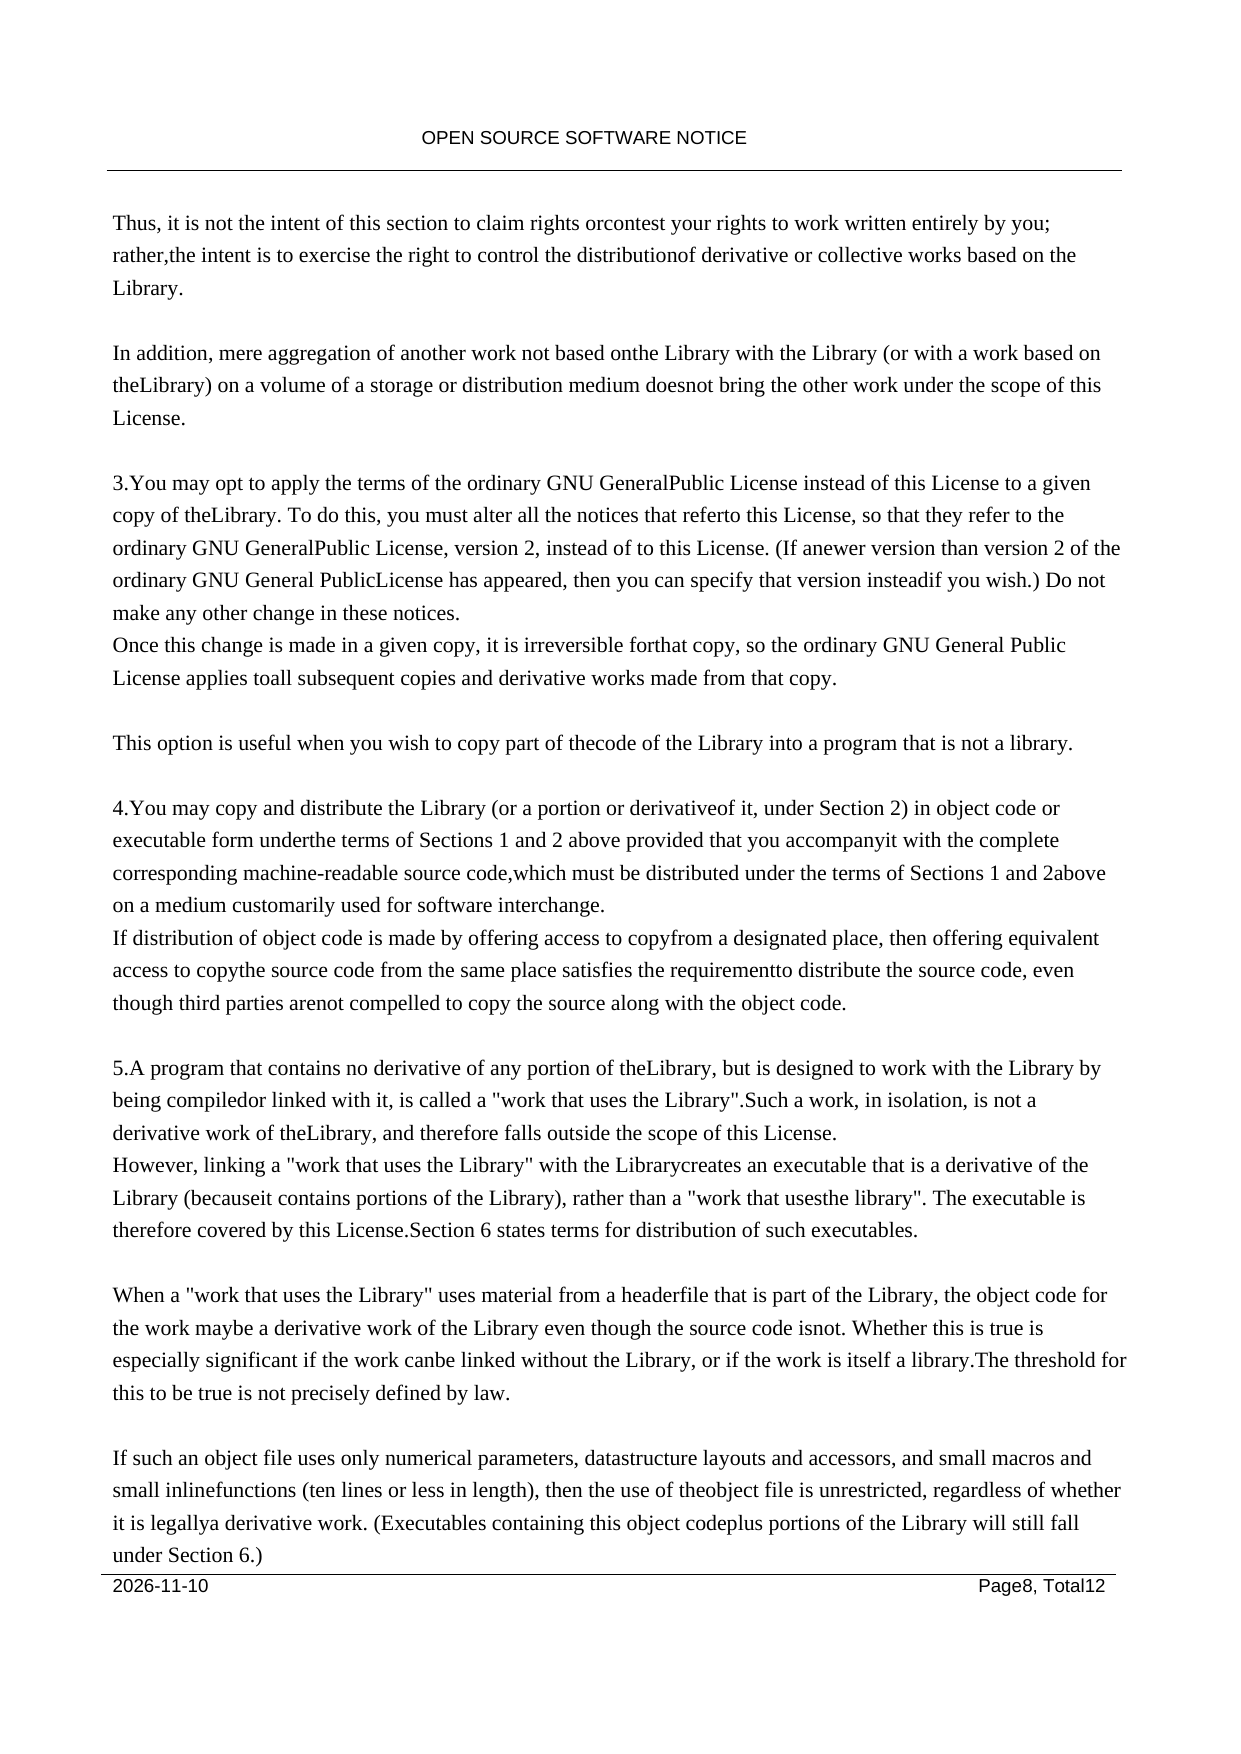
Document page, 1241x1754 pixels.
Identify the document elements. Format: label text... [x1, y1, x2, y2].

text 5.A program that contains no derivative of any portion of theLibrary, but is designed to work with the Library by being compiledor linked with it, is called a "work that uses the Library".Such a work, in isolation, is not a derivative work of theLibrary, and therefore falls outside the scope of this License. [112, 1051, 1128, 1149]
text Once this change is made in a given copy, it is irreversible forthat copy, so the ordinary GNU General Public License applies toall subsequent copies and derivative works made from that copy. [112, 629, 1128, 694]
text In addition, mere aggregation of another work not based onthe Library with the Library (or with a work based on theLibrary) on a volume of a storage or distribution medium doesnot bring the other work under the scope of this License. [112, 336, 1128, 434]
text 3.You may opt to apply the terms of the ordinary GNU GeneralPublic License instead of this License to a given copy of theLibrary. To do this, you must alter all the notices that referto this License, so that they refer to the ordinary GNU GeneralPublic License, version 2, instead of to this License. (If anewer version than version 2 of the ordinary GNU General PublicLicense has appeared, then you can specify that version insteadif you wish.) Do not make any other change in these notices. [112, 466, 1128, 629]
text If such an object file uses only numerical parameters, datastructure layouts and accessors, and small macros and small inlinefunctions (ten lines or less in length), then the use of theobject file is unrestricted, regardless of whether it is legallya derivative work. (Executables containing this object codeplus portions of the Library will still fall under Section 6.) [112, 1441, 1128, 1571]
text 4.You may copy and distribute the Library (or a portion or derivativeof it, under Section 2) in object code or executable form underthe terms of Sections 1 and 2 above provided that you accompanyit with the complete corresponding machine-readable source code,which must be distributed under the terms of Sections 1 and 2above on a medium customarily used for software interchange. [112, 791, 1128, 921]
text If distribution of object code is made by offering access to copyfrom a designated place, then offering equivalent access to copythe source code from the same place satisfies the requirementto distribute the source code, even though third parties arenot compelled to copy the source along with the object code. [112, 921, 1128, 1019]
text However, linking a "work that uses the Library" with the Librarycreates an executable that is a derivative of the Library (becauseit contains portions of the Library), rather than a "work that usesthe library". The executable is therefore covered by this License.Section 6 states terms for distribution of such executables. [112, 1149, 1128, 1246]
text This option is useful when you wish to copy part of thecode of the Library into a program that is not a library. [112, 726, 1128, 759]
text When a "work that uses the Library" uses material from a headerfile that is part of the Library, the object code for the work maybe a derivative work of the Library even though the source code isnot. Whether this is true is especially significant if the work canbe linked without the Library, or if the work is itself a library.The threshold for this to be true is not precisely defined by law. [112, 1279, 1128, 1409]
text Thus, it is not the intent of this section to claim rights orcontest your rights to work written entirely by you; rather,the intent is to exercise the right to control the distributionof derivative or collective works based on the Library. [112, 206, 1128, 304]
